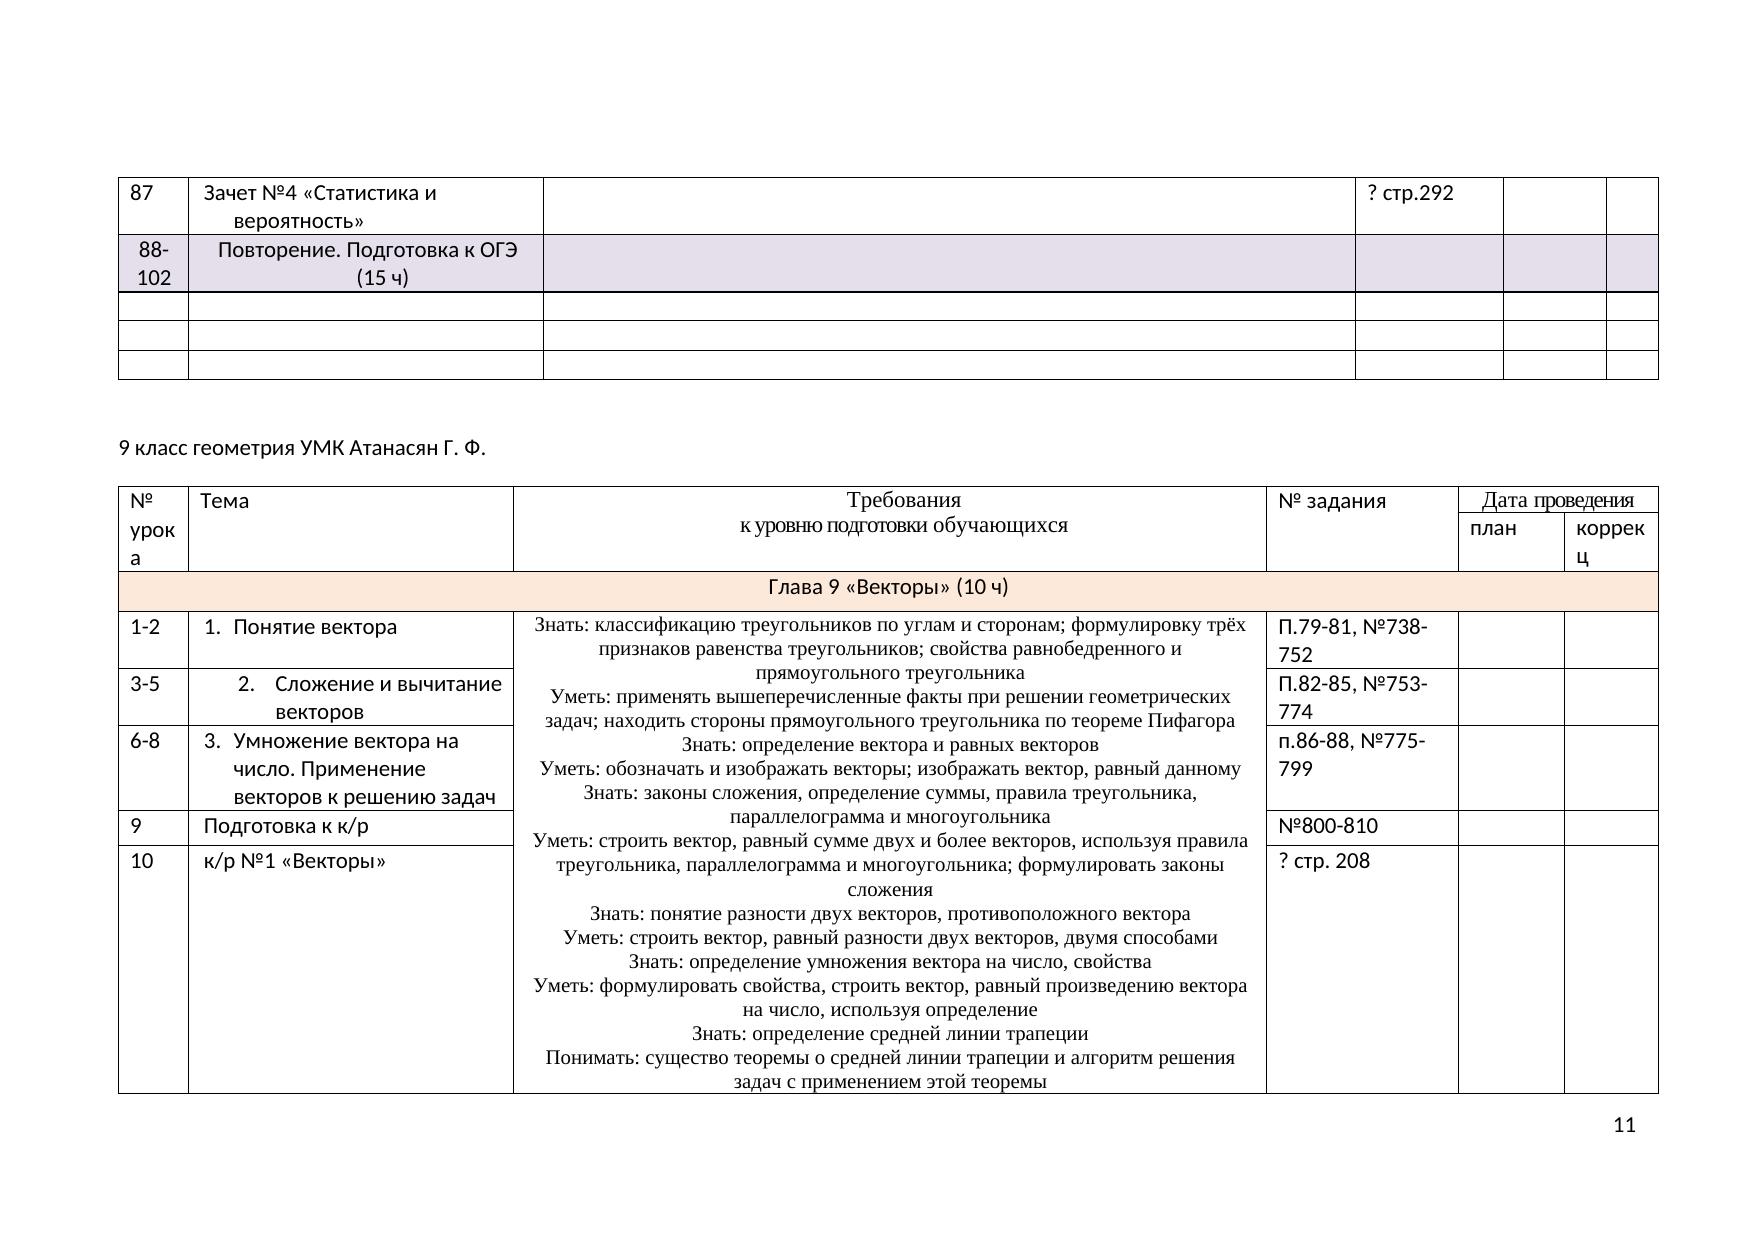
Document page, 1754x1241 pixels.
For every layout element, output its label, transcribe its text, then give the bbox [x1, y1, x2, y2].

table_cell [119, 351, 188, 378]
table_cell 1-2 [119, 612, 188, 668]
table_cell Сложение и вычитание векторов [189, 669, 513, 725]
table_cell [189, 293, 543, 320]
table_cell [189, 351, 543, 378]
table_cell [1607, 321, 1658, 349]
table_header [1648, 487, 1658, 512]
table_cell [1504, 321, 1606, 349]
table_header № урока [119, 487, 188, 571]
table_cell [544, 321, 1355, 349]
table_cell №800-810 [1267, 811, 1458, 845]
table_cell п.86-88, №775-799 [1267, 726, 1458, 810]
table_cell [1459, 612, 1564, 668]
table_cell Глава 9 «Векторы» (10 ч) [119, 572, 1658, 611]
table_cell 6-8 [119, 726, 188, 810]
table_cell [1356, 235, 1503, 291]
table_cell Зачет №4 «Статистика и вероятность» [189, 178, 543, 234]
table_cell [1565, 726, 1658, 810]
table_cell 9 [119, 811, 188, 845]
table_cell [189, 321, 543, 349]
table_cell 87 [119, 178, 188, 234]
table_cell [1607, 351, 1658, 378]
table_cell 3-5 [119, 669, 188, 725]
table_header № задания [1267, 487, 1458, 571]
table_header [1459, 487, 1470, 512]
table_cell [1459, 669, 1564, 725]
table_cell [1504, 293, 1606, 320]
table_header Требования к уровню подготовки обучающихся [514, 487, 1266, 571]
table_cell Повторение. Подготовка к ОГЭ (15 ч) [189, 235, 543, 291]
table_cell [544, 351, 1355, 378]
table_cell [1504, 235, 1606, 291]
table_cell [1565, 669, 1658, 725]
table_cell план [1459, 513, 1564, 571]
table_cell [119, 293, 188, 320]
table_cell [1504, 351, 1606, 378]
table_cell [1356, 293, 1503, 320]
table_cell ? стр.292 [1356, 178, 1503, 234]
table_cell [1459, 811, 1564, 845]
table_cell к/р №1 «Векторы» [189, 846, 513, 1093]
table_cell [1459, 846, 1564, 1093]
table_cell 10 [119, 846, 188, 1093]
table_header Тема [189, 487, 513, 571]
table_cell П.82-85, №753-774 [1267, 669, 1458, 725]
table_cell [1459, 726, 1564, 810]
table_cell [1504, 178, 1606, 234]
table_cell [1565, 846, 1658, 1093]
table_cell Знать: классификацию треугольников по углам и сторонам; формулировку трёх признаков равенства треугольников; свойства равнобедренного и прямоугольного треугольника Уметь: применять вышеперечисленные факты при решении геометрических задач; находить стороны прямоугольного треугольника по теореме Пифагора Знать: определение вектора и равных векторов Уметь: обозначать и изображать векторы; изображать вектор, равный данному Знать: законы сложения, определение суммы, правила треугольника, параллелограмма и многоугольника Уметь: строить вектор, равный сумме двух и более векторов, используя правила треугольника, параллелограмма и многоугольника; формулировать законы сложения Знать: понятие разности двух векторов, противоположного вектора Уметь: строить вектор, равный разности двух векторов, двумя способами Знать: определение умножения вектора на число, свойства Уметь: формулировать свойства, строить вектор, равный произведению вектора на число, используя определение Знать: определение средней линии трапеции Понимать: существо теоремы о средней линии трапеции и алгоритм решения задач с применением этой теоремы [514, 612, 1266, 1093]
table_cell [1607, 235, 1658, 291]
table_cell [544, 293, 1355, 320]
table_cell ? стр. 208 [1267, 846, 1458, 1093]
table_cell [1356, 321, 1503, 349]
table_cell [1565, 612, 1658, 668]
table_cell [1565, 811, 1658, 845]
table_cell [544, 235, 1355, 291]
table_cell Понятие вектора [189, 612, 513, 668]
table_cell Умножение вектора на число. Применение векторов к решению задач [189, 726, 513, 810]
table_cell Подготовка к к/р [189, 811, 513, 845]
table_cell П.79-81, №738-752 [1267, 612, 1458, 668]
table_cell [1356, 351, 1503, 378]
text 9 класс геометрия УМК Атанасян Г. Ф. [118, 433, 1636, 461]
table_cell [1607, 293, 1658, 320]
table_cell [119, 321, 188, 349]
table_cell коррекц [1565, 513, 1658, 571]
table_cell [1607, 178, 1658, 234]
table_cell 88-102 [119, 235, 188, 291]
